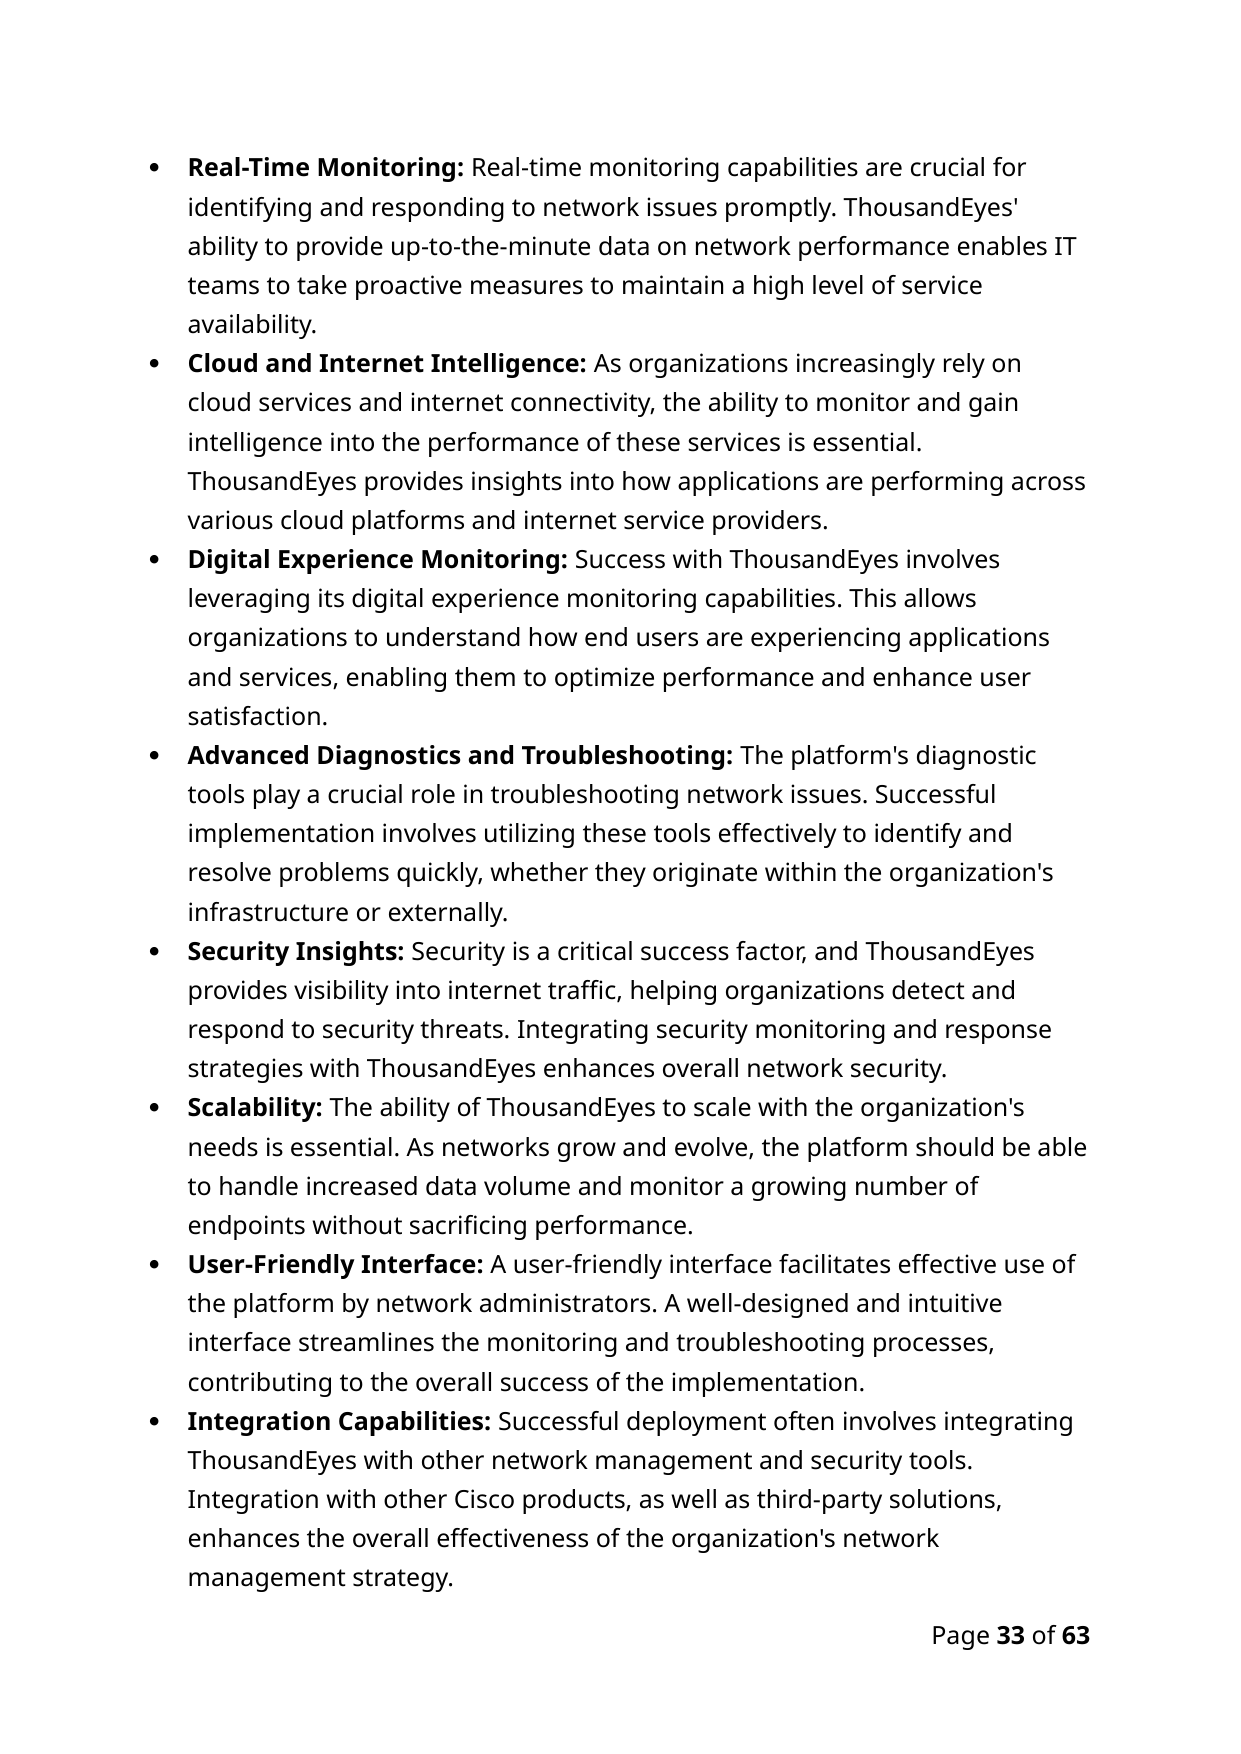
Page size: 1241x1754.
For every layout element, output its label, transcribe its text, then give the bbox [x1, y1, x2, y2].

list Digital Experience Monitoring: Success with ThousandEyes involves leveraging its digital experience monitoring capabilities. This allows organizations to understand how end users are experiencing applications and services, enabling them to optimize performance and enhance user satisfaction. [150, 542, 1090, 732]
list Integration Capabilities: Successful deployment often involves integrating ThousandEyes with other network management and security tools. Integration with other Cisco products, as well as third-party solutions, enhances the overall effectiveness of the organization's network management strategy. [150, 1403, 1090, 1594]
list Scalability: The ability of ThousandEyes to scale with the organization's needs is essential. As networks grow and evolve, the platform should be able to handle increased data volume and monitor a growing number of endpoints without sacrificing performance. [150, 1090, 1090, 1242]
list Real-Time Monitoring: Real-time monitoring capabilities are crucial for identifying and responding to network issues promptly. ThousandEyes' ability to provide up-to-the-minute data on network performance enables IT teams to take proactive measures to maintain a high level of service availability. [150, 150, 1090, 341]
list Security Insights: Security is a critical success factor, and ThousandEyes provides visibility into internet traffic, helping organizations detect and respond to security threats. Integrating security monitoring and response strategies with ThousandEyes enhances overall network security. [150, 933, 1090, 1085]
list Cloud and Internet Intelligence: As organizations increasingly rely on cloud services and internet connectivity, the ability to monitor and gain intelligence into the performance of these services is essential. ThousandEyes provides insights into how applications are performing across various cloud platforms and internet service providers. [150, 346, 1090, 537]
list User-Friendly Interface: A user-friendly interface facilitates effective use of the platform by network administrators. A well-designed and intuitive interface streamlines the monitoring and troubleshooting processes, contributing to the overall success of the implementation. [150, 1247, 1090, 1398]
list Advanced Diagnostics and Troubleshooting: The platform's diagnostic tools play a crucial role in troubleshooting network issues. Successful implementation involves utilizing these tools effectively to identify and resolve problems quickly, whether they originate within the organization's infrastructure or externally. [150, 737, 1090, 928]
